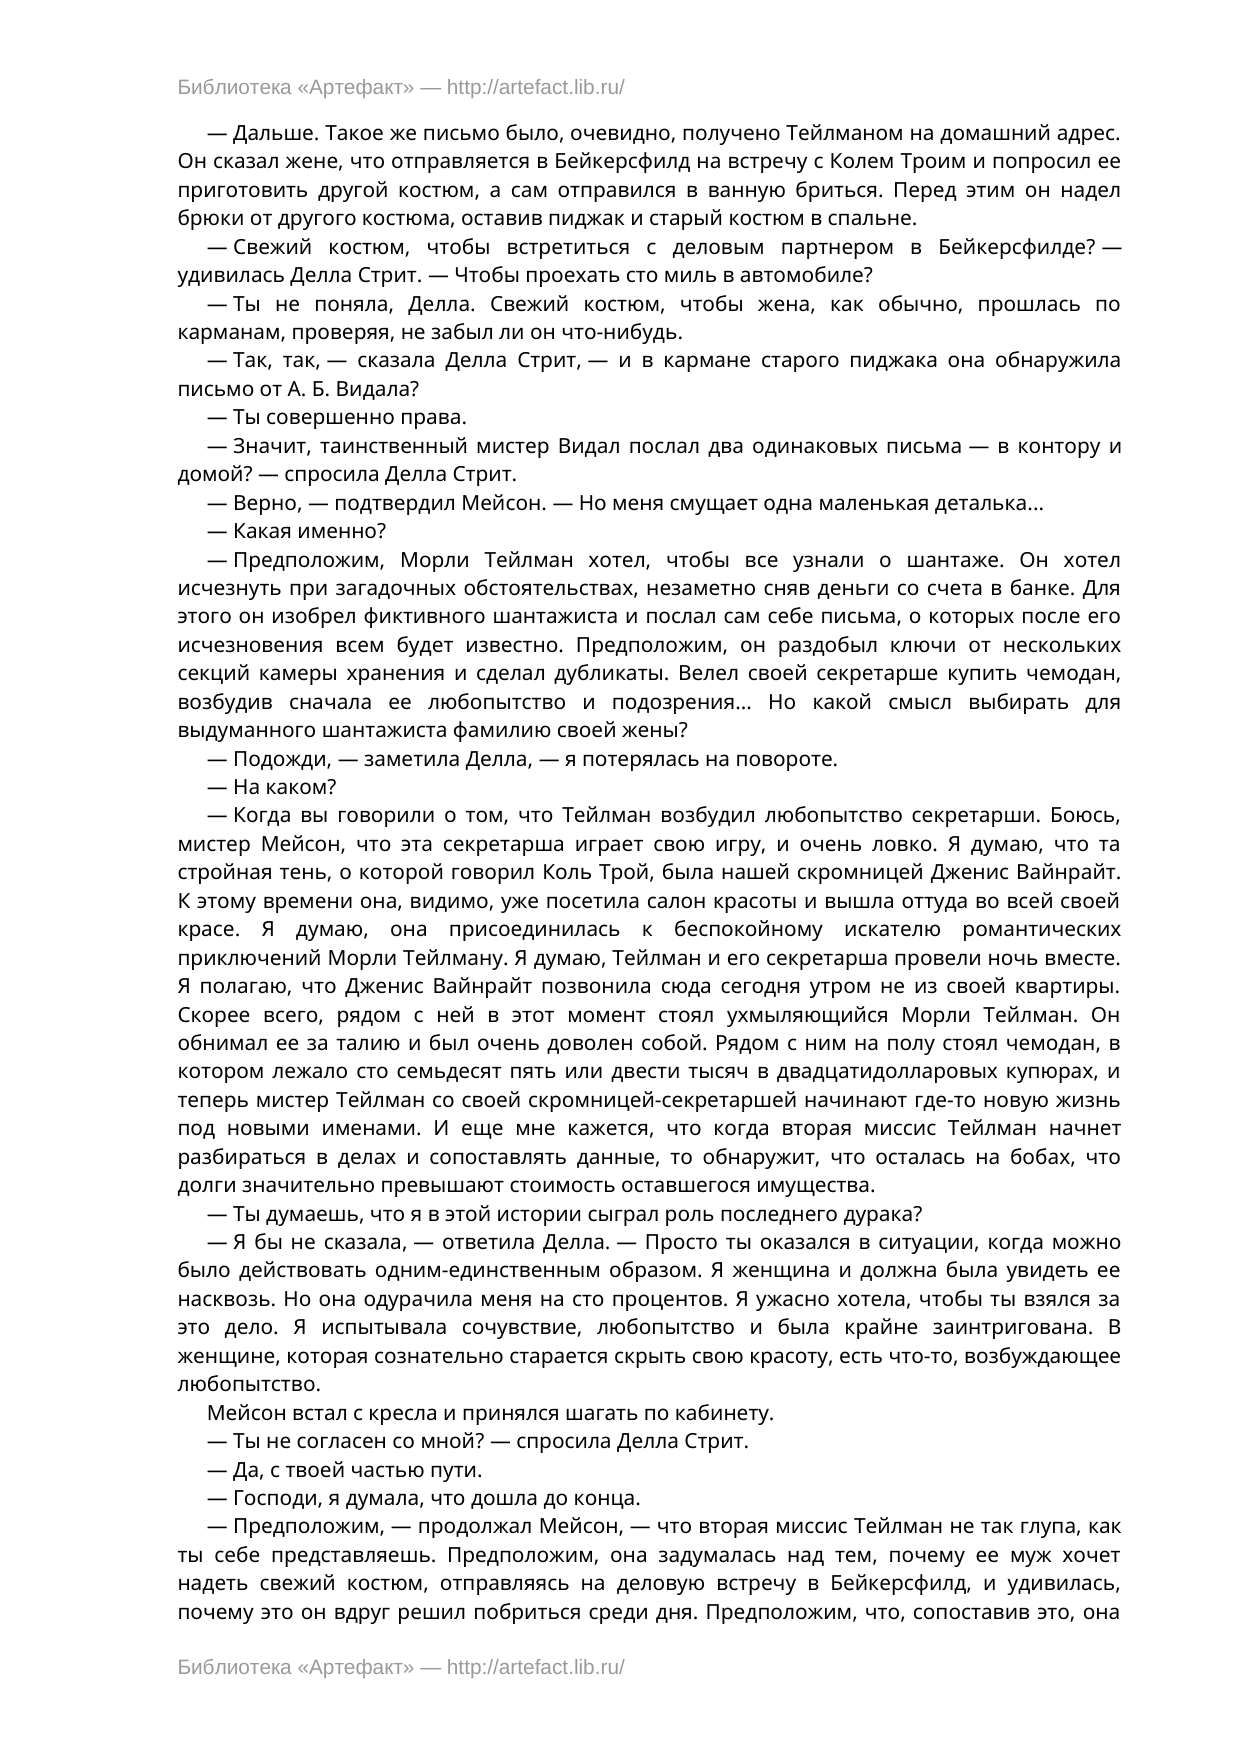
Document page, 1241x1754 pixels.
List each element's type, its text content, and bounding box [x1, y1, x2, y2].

text — На каком? [177, 772, 1122, 801]
text — Ты думаешь, что я в этой истории сыграл роль последнего дурака? [177, 1199, 1122, 1227]
text — Подожди, — заметила Делла, — я потерялась на повороте. [177, 744, 1122, 772]
text — Значит, таинственный мистер Видал послал два одинаковых письма — в контору и домой? — спросила Делла Стрит. [177, 431, 1122, 488]
text — Да, с твоей частью пути. [177, 1455, 1122, 1483]
text — Верно, — подтвердил Мейсон. — Но меня смущает одна маленькая деталька... [177, 488, 1122, 516]
text — Так, так, — сказала Делла Стрит, — и в кармане старого пиджака она обнаружила письмо от А. Б. Видала? [177, 346, 1122, 402]
text Мейсон встал с кресла и принялся шагать по кабинету. [177, 1398, 1122, 1426]
text — Ты совершенно права. [177, 402, 1122, 431]
text — Когда вы говорили о том, что Тейлман возбудил любопытство секретарши. Боюсь, мистер Мейсон, что эта секретарша играет свою игру, и очень ловко. Я думаю, что та стройная тень, о которой говорил Коль Трой, была нашей скромницей Дженис Вайнрайт. К этому времени она, видимо, уже посетила салон красоты и вышла оттуда во всей своей красе. Я думаю, она присоединилась к беспокойному искателю романтических приключений Морли Тейлману. Я думаю, Тейлман и его секретарша провели ночь вместе. Я полагаю, что Дженис Вайнрайт позвонила сюда сегодня утром не из своей квартиры. Скорее всего, рядом с ней в этот момент стоял ухмыляющийся Морли Тейлман. Он обнимал ее за талию и был очень доволен собой. Рядом с ним на полу стоял чемодан, в котором лежало сто семьдесят пять или двести тысяч в двадцатидолларовых купюрах, и теперь мистер Тейлман со своей скромницей-секретаршей начинают где-то новую жизнь под новыми именами. И еще мне кажется, что когда вторая миссис Тейлман начнет разбираться в делах и сопоставлять данные, то обнаружит, что осталась на бобах, что долги значительно превышают стоимость оставшегося имущества. [177, 801, 1122, 1199]
text — Какая именно? [177, 516, 1122, 545]
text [177, 1512, 1122, 1625]
text — Предположим, Морли Тейлман хотел, чтобы все узнали о шантаже. Он хотел исчезнуть при загадочных обстоятельствах, незаметно сняв деньги со счета в банке. Для этого он изобрел фиктивного шантажиста и послал сам себе письма, о которых после его исчезновения всем будет известно. Предположим, он раздобыл ключи от нескольких секций камеры хранения и сделал дубликаты. Велел своей секретарше купить чемодан, возбудив сначала ее любопытство и подозрения... Но какой смысл выбирать для выдуманного шантажиста фамилию своей жены? [177, 545, 1122, 744]
text — Дальше. Такое же письмо было, очевидно, получено Тейлманом на домашний адрес. Он сказал жене, что отправляется в Бейкерсфилд на встречу с Колем Троим и попросил ее приготовить другой костюм, а сам отправился в ванную бриться. Перед этим он надел брюки от другого костюма, оставив пиджак и старый костюм в спальне. [177, 118, 1122, 232]
text — Ты не согласен со мной? — спросила Делла Стрит. [177, 1426, 1122, 1455]
text — Господи, я думала, что дошла до конца. [177, 1483, 1122, 1512]
text — Ты не поняла, Делла. Свежий костюм, чтобы жена, как обычно, прошлась по карманам, проверяя, не забыл ли он что-нибудь. [177, 289, 1122, 346]
text — Свежий костюм, чтобы встретиться с деловым партнером в Бейкерсфилде? — удивилась Делла Стрит. — Чтобы проехать сто миль в автомобиле? [177, 232, 1122, 289]
text — Я бы не сказала, — ответила Делла. — Просто ты оказался в ситуации, когда можно было действовать одним-единственным образом. Я женщина и должна была увидеть ее насквозь. Но она одурачила меня на сто процентов. Я ужасно хотела, чтобы ты взялся за это дело. Я испытывала сочувствие, любопытство и была крайне заинтригована. В женщине, которая сознательно старается скрыть свою красоту, есть что-то, возбуждающее любопытство. [177, 1227, 1122, 1398]
